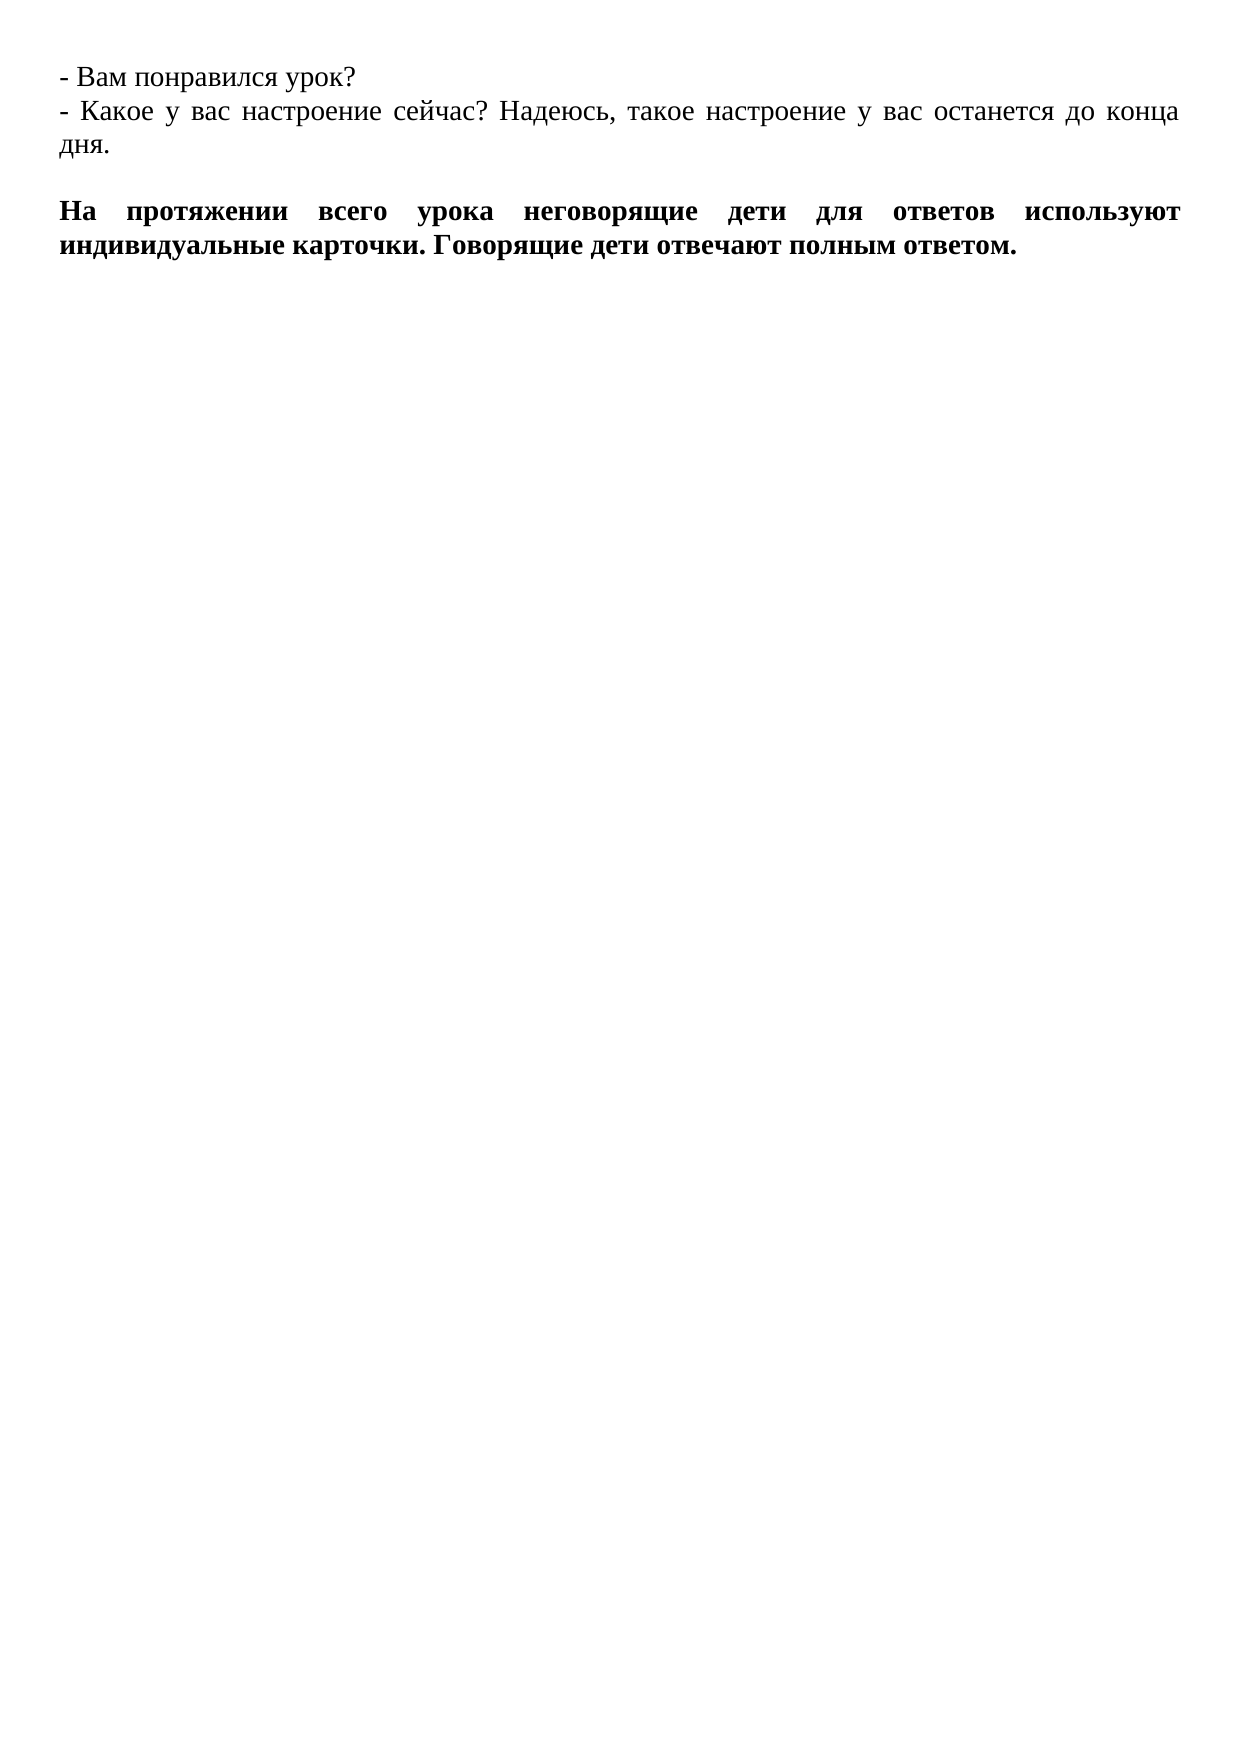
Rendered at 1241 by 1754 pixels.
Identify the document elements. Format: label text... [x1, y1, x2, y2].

text На протяжении всего урока неговорящие дети для ответов используют индивидуальные карточки. Говорящие дети отвечают полным ответом. [59, 193, 1181, 260]
text - Вам понравился урок? [59, 59, 1181, 93]
text - Какое у вас настроение сейчас? Надеюсь, такое настроение у вас останется до конца дня. [59, 93, 1181, 160]
